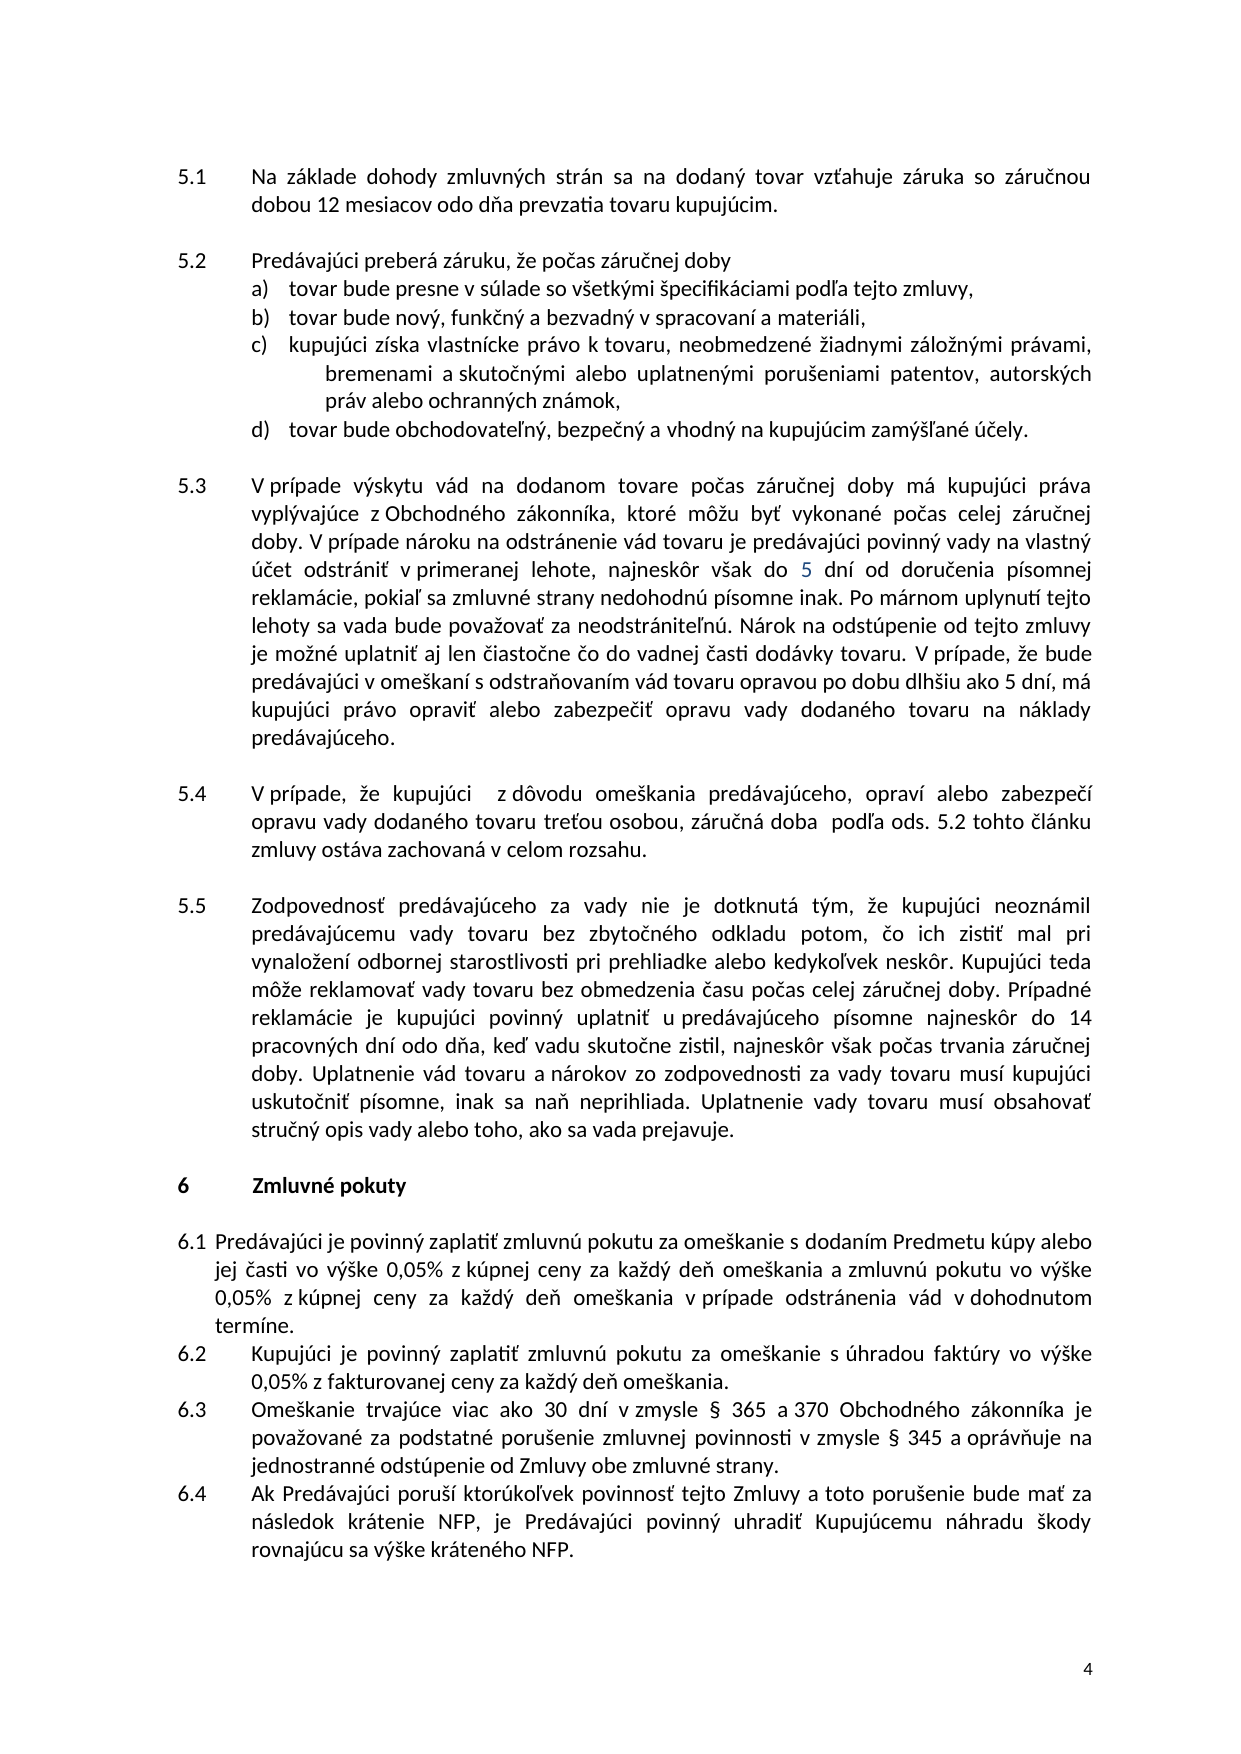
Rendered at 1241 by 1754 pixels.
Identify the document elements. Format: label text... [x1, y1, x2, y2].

list Zmluvné pokuty [177, 1171, 1092, 1199]
list Predávajúci je povinný zaplatiť zmluvnú pokutu za omeškanie s dodaním Predmetu kúpy alebo jej časti vo výške 0,05% z kúpnej ceny za každý deň omeškania a zmluvnú pokutu vo výške 0,05% z kúpnej ceny za každý deň omeškania v prípade odstránenia vád v dohodnutom termíne. [177, 1227, 1092, 1339]
list Kupujúci je povinný zaplatiť zmluvnú pokutu za omeškanie s úhradou faktúry vo výške 0,05% z fakturovanej ceny za každý deň omeškania. [177, 1339, 1092, 1395]
list V prípade výskytu vád na dodanom tovare počas záručnej doby má kupujúci práva vyplývajúce z Obchodného zákonníka, ktoré môžu byť vykonané počas celej záručnej doby. V prípade nároku na odstránenie vád tovaru je predávajúci povinný vady na vlastný účet odstrániť v primeranej lehote, najneskôr však do 5 dní od doručenia písomnej reklamácie, pokiaľ sa zmluvné strany nedohodnú písomne inak. Po márnom uplynutí tejto lehoty sa vada bude považovať za neodstrániteľnú. Nárok na odstúpenie od tejto zmluvy je možné uplatniť aj len čiastočne čo do vadnej časti dodávky tovaru. V prípade, že bude predávajúci v omeškaní s odstraňovaním vád tovaru opravou po dobu dlhšiu ako 5 dní, má kupujúci právo opraviť alebo zabezpečiť opravu vady dodaného tovaru na náklady predávajúceho. [177, 471, 1092, 751]
list tovar bude presne v súlade so všetkými špecifikáciami podľa tejto zmluvy, [251, 274, 1092, 303]
list Na základe dohody zmluvných strán sa na dodaný tovar vzťahuje záruka so záručnou dobou 12 mesiacov odo dňa prevzatia tovaru kupujúcim. [177, 162, 1092, 218]
list Ak Predávajúci poruší ktorúkoľvek povinnosť tejto Zmluvy a toto porušenie bude mať za následok krátenie NFP, je Predávajúci povinný uhradiť Kupujúcemu náhradu škody rovnajúcu sa výške kráteného NFP. [177, 1479, 1092, 1563]
list Predávajúci preberá záruku, že počas záručnej doby [177, 247, 1092, 274]
list Omeškanie trvajúce viac ako 30 dní v zmysle § 365 a 370 Obchodného zákonníka je považované za podstatné porušenie zmluvnej povinnosti v zmysle § 345 a oprávňuje na jednostranné odstúpenie od Zmluvy obe zmluvné strany. [177, 1395, 1092, 1479]
list kupujúci získa vlastnícke právo k tovaru, neobmedzené žiadnymi záložnými právami, bremenami a skutočnými alebo uplatnenými porušeniami patentov, autorských práv alebo ochranných známok, [251, 331, 1092, 415]
list tovar bude nový, funkčný a bezvadný v spracovaní a materiáli, [251, 303, 1092, 331]
list V prípade, že kupujúci z dôvodu omeškania predávajúceho, opraví alebo zabezpečí opravu vady dodaného tovaru treťou osobou, záručná doba podľa ods. 5.2 tohto článku zmluvy ostáva zachovaná v celom rozsahu. [177, 779, 1092, 863]
list tovar bude obchodovateľný, bezpečný a vhodný na kupujúcim zamýšľané účely. [251, 415, 1092, 443]
list Zodpovednosť predávajúceho za vady nie je dotknutá tým, že kupujúci neoznámil predávajúcemu vady tovaru bez zbytočného odkladu potom, čo ich zistiť mal pri vynaložení odbornej starostlivosti pri prehliadke alebo kedykoľvek neskôr. Kupujúci teda môže reklamovať vady tovaru bez obmedzenia času počas celej záručnej doby. Prípadné reklamácie je kupujúci povinný uplatniť u predávajúceho písomne najneskôr do 14 pracovných dní odo dňa, keď vadu skutočne zistil, najneskôr však počas trvania záručnej doby. Uplatnenie vád tovaru a nárokov zo zodpovednosti za vady tovaru musí kupujúci uskutočniť písomne, inak sa naň neprihliada. Uplatnenie vady tovaru musí obsahovať stručný opis vady alebo toho, ako sa vada prejavuje. [177, 891, 1092, 1143]
